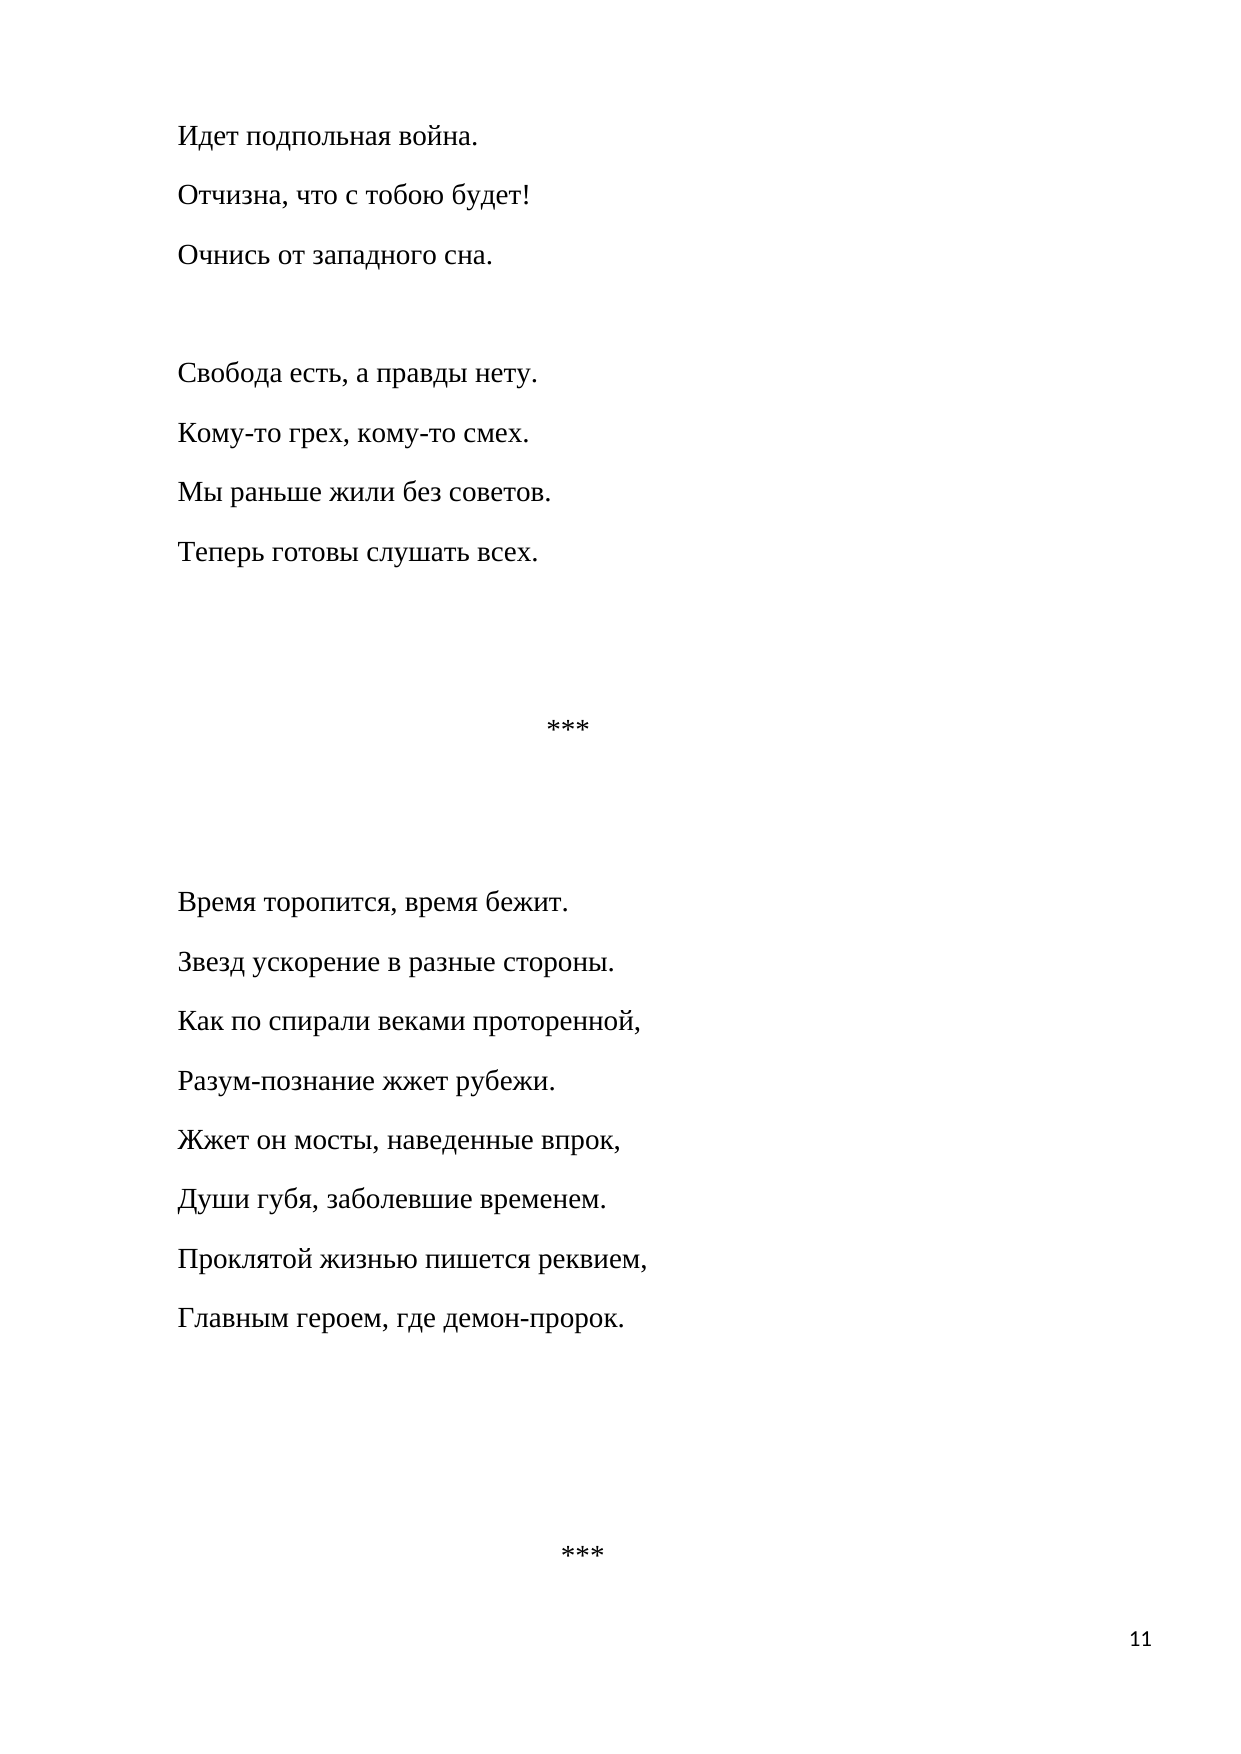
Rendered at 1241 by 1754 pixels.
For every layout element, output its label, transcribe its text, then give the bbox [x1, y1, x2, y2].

text Проклятой жизнью пишется реквием, [177, 1241, 1152, 1274]
text Как по спирали веками проторенной, [177, 1003, 1152, 1037]
text Мы раньше жили без советов. [177, 474, 1152, 508]
text Разум-познание жжет рубежи. [177, 1063, 1152, 1096]
text Очнись от западного сна. [177, 237, 1152, 270]
text Кому-то грех, кому-то смех. [177, 415, 1152, 448]
text *** [472, 1538, 1152, 1571]
text Звезд ускорение в разные стороны. [177, 944, 1152, 977]
text Жжет он мосты, наведенные впрок, [177, 1122, 1152, 1156]
text Души губя, заболевшие временем. [177, 1181, 1152, 1215]
text Свобода есть, а правды нету. [177, 356, 1152, 389]
text Время торопится, время бежит. [177, 884, 1152, 918]
text *** [472, 712, 1152, 745]
text Теперь готовы слушать всех. [177, 534, 1152, 567]
text Отчизна, что с тобою будет! [177, 177, 1152, 211]
text Идет подпольная война. [177, 118, 1152, 152]
text Главным героем, где демон-пророк. [177, 1300, 1152, 1334]
